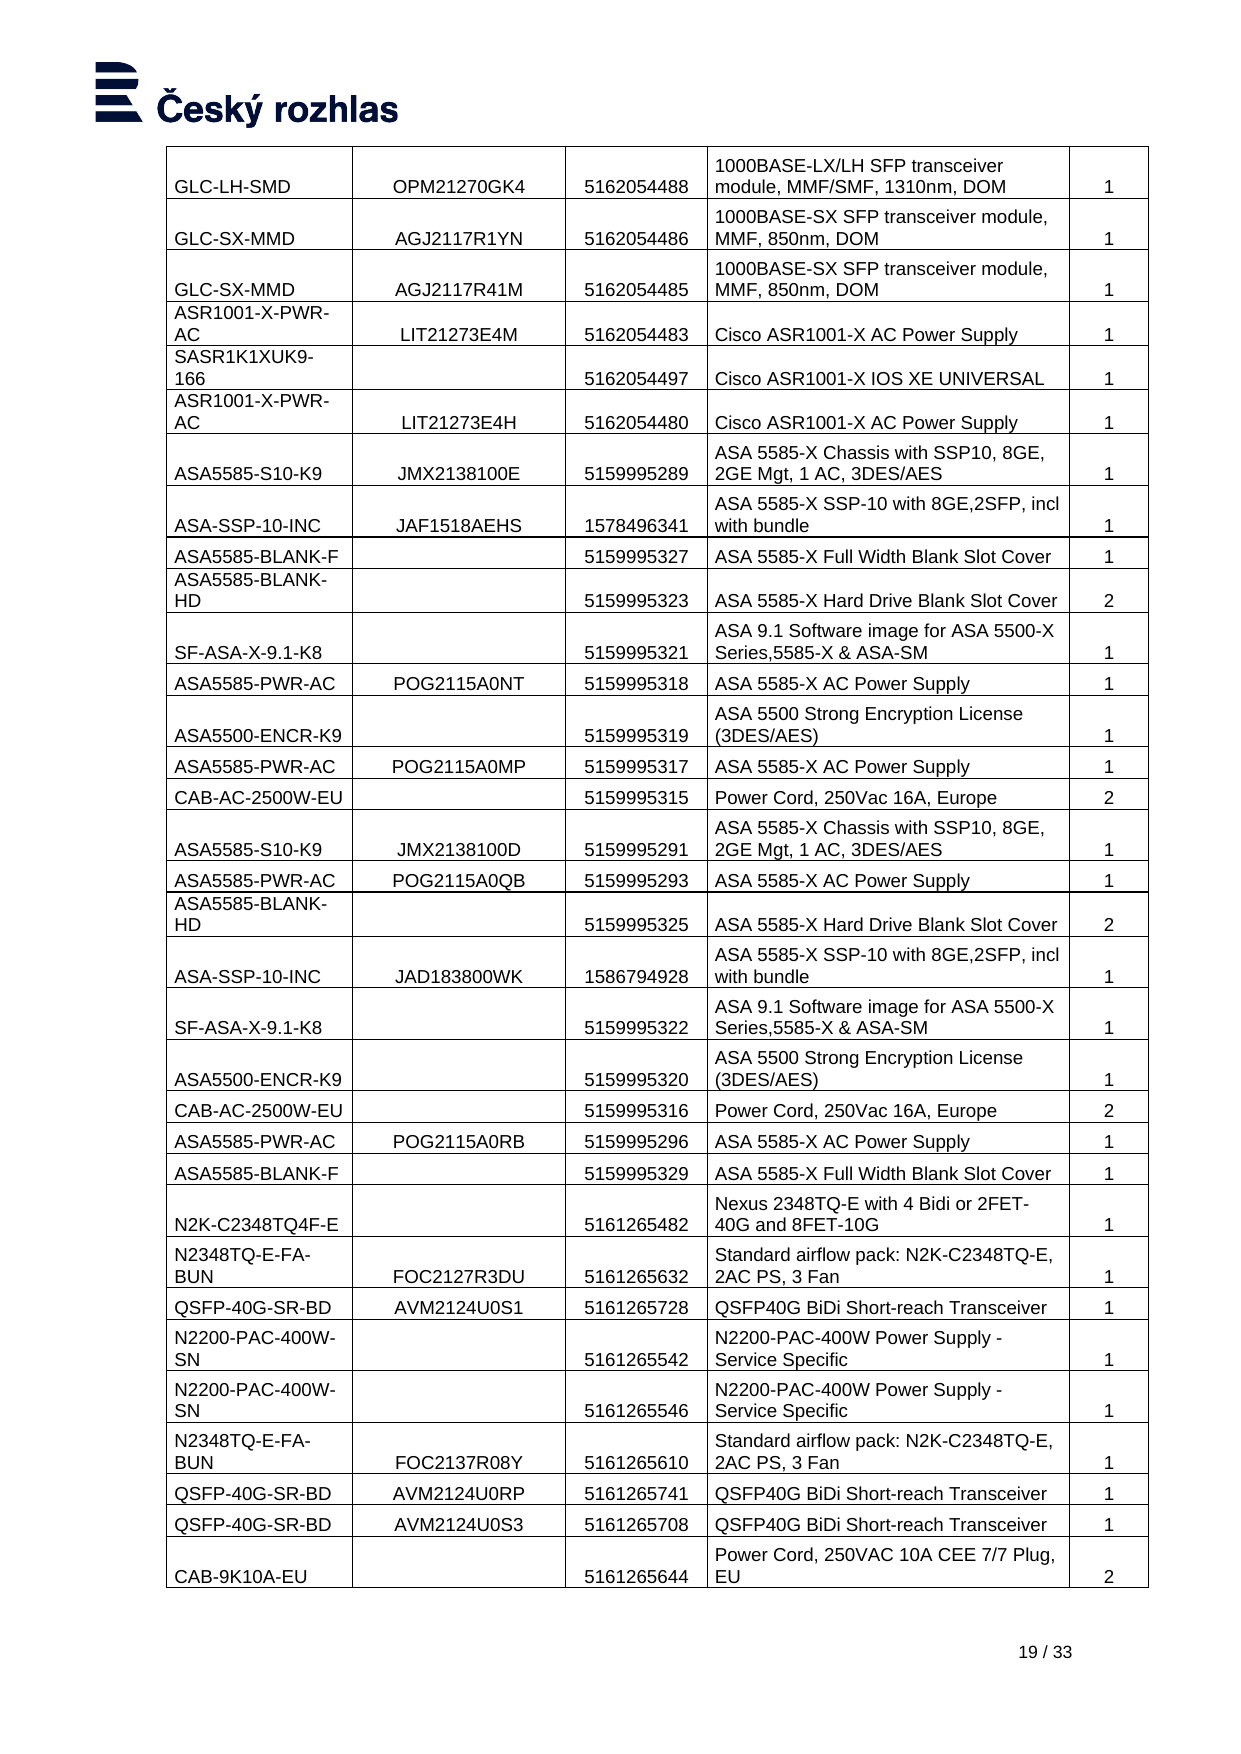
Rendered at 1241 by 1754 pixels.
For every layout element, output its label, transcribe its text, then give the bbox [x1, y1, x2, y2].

table_cell POG2115A0MP [353, 747, 565, 777]
table_cell 1 [1070, 390, 1148, 433]
table_cell SF-ASA-X-9.1-K8 [167, 988, 352, 1039]
table_cell AVM2124U0S3 [353, 1505, 565, 1536]
table_cell 2 [1070, 893, 1148, 936]
table_cell [353, 893, 565, 936]
table_cell 5162054480 [566, 390, 707, 433]
table_cell ASR1001-X-PWR-AC [167, 390, 352, 433]
table_cell ASA 9.1 Software image for ASA 5500-X Series,5585-X & ASA-SM [708, 613, 1069, 663]
table_cell 1 [1070, 1505, 1148, 1536]
table_cell 1 [1070, 861, 1148, 891]
table_cell N2200-PAC-400W Power Supply - Service Specific [708, 1371, 1069, 1422]
table_cell 5159995329 [566, 1154, 707, 1184]
table_cell [353, 1320, 565, 1370]
table_cell QSFP40G BiDi Short-reach Transceiver [708, 1474, 1069, 1504]
table_cell N2200-PAC-400W-SN [167, 1320, 352, 1370]
table_cell [353, 613, 565, 663]
table_cell ASA5585-PWR-AC [167, 861, 352, 891]
table_cell AVM2124U0RP [353, 1474, 565, 1504]
table_cell N2200-PAC-400W Power Supply - Service Specific [708, 1320, 1069, 1370]
table_cell POG2115A0RB [353, 1123, 565, 1153]
table_cell ASA 5585-X Full Width Blank Slot Cover [708, 1154, 1069, 1184]
table_cell 1000BASE-SX SFP transceiver module, MMF, 850nm, DOM [708, 199, 1069, 249]
table_cell ASR1001-X-PWR-AC [167, 302, 352, 345]
table_cell 5159995315 [566, 779, 707, 809]
table_cell [353, 1040, 565, 1090]
table_cell 5162054497 [566, 346, 707, 389]
table_cell 1 [1070, 1371, 1148, 1422]
table_cell QSFP-40G-SR-BD [167, 1474, 352, 1504]
table_cell ASA 5500 Strong Encryption License (3DES/AES) [708, 696, 1069, 746]
table_cell 2 [1070, 1091, 1148, 1122]
table_cell ASA5500-ENCR-K9 [167, 1040, 352, 1090]
table_cell 5159995293 [566, 861, 707, 891]
table_cell ASA 5585-X AC Power Supply [708, 664, 1069, 694]
table_cell GLC-SX-MMD [167, 250, 352, 301]
table_cell JMX2138100E [353, 434, 565, 485]
table_cell [353, 538, 565, 568]
table_cell [353, 1091, 565, 1122]
table_cell GLC-LH-SMD [167, 147, 352, 198]
table_cell 5162054485 [566, 250, 707, 301]
table_cell POG2115A0NT [353, 664, 565, 694]
table_cell AGJ2117R1YN [353, 199, 565, 249]
table_cell ASA5585-S10-K9 [167, 434, 352, 485]
table_cell 5159995322 [566, 988, 707, 1039]
table_cell 1 [1070, 664, 1148, 694]
table_cell 5161265542 [566, 1320, 707, 1370]
table_cell 1 [1070, 302, 1148, 345]
table_cell Cisco ASR1001-X IOS XE UNIVERSAL [708, 346, 1069, 389]
table_cell 5162054486 [566, 199, 707, 249]
table_cell FOC2127R3DU [353, 1237, 565, 1287]
table_cell ASA5585-BLANK-F [167, 538, 352, 568]
table_cell [353, 779, 565, 809]
table_cell SF-ASA-X-9.1-K8 [167, 613, 352, 663]
table_cell 2 [1070, 1537, 1148, 1587]
table_cell 5161265728 [566, 1288, 707, 1318]
table_cell QSFP-40G-SR-BD [167, 1288, 352, 1318]
table_cell 1 [1070, 810, 1148, 860]
table_cell ASA5585-PWR-AC [167, 747, 352, 777]
table_cell QSFP40G BiDi Short-reach Transceiver [708, 1288, 1069, 1318]
table_cell 1 [1070, 434, 1148, 485]
table_cell JAF1518AEHS [353, 486, 565, 536]
table_cell ASA 5585-X Hard Drive Blank Slot Cover [708, 893, 1069, 936]
table_cell [353, 346, 565, 389]
table_cell ASA5585-BLANK-HD [167, 893, 352, 936]
table_cell 1 [1070, 250, 1148, 301]
table_cell Cisco ASR1001-X AC Power Supply [708, 390, 1069, 433]
table_cell QSFP40G BiDi Short-reach Transceiver [708, 1505, 1069, 1536]
table_cell 5159995289 [566, 434, 707, 485]
table_cell Cisco ASR1001-X AC Power Supply [708, 302, 1069, 345]
table_cell ASA 5585-X AC Power Supply [708, 747, 1069, 777]
table_cell ASA 5585-X Full Width Blank Slot Cover [708, 538, 1069, 568]
table_cell AGJ2117R41M [353, 250, 565, 301]
table_cell Power Cord, 250Vac 16A, Europe [708, 779, 1069, 809]
table_cell 1000BASE-LX/LH SFP transceiver module, MMF/SMF, 1310nm, DOM [708, 147, 1069, 198]
table_cell N2200-PAC-400W-SN [167, 1371, 352, 1422]
table_cell 5162054483 [566, 302, 707, 345]
table_cell ASA 5585-X Chassis with SSP10, 8GE, 2GE Mgt, 1 AC, 3DES/AES [708, 434, 1069, 485]
table_cell 5161265632 [566, 1237, 707, 1287]
table_cell 1 [1070, 613, 1148, 663]
table_cell 1000BASE-SX SFP transceiver module, MMF, 850nm, DOM [708, 250, 1069, 301]
table_cell ASA5585-PWR-AC [167, 664, 352, 694]
table_cell 5159995296 [566, 1123, 707, 1153]
table_cell 1 [1070, 1423, 1148, 1473]
table_cell 1 [1070, 1185, 1148, 1236]
table_cell 1 [1070, 147, 1148, 198]
table_cell 5159995318 [566, 664, 707, 694]
table_cell 5159995325 [566, 893, 707, 936]
table_cell 1 [1070, 538, 1148, 568]
table_cell ASA 5585-X SSP-10 with 8GE,2SFP, incl with bundle [708, 486, 1069, 536]
table_cell 5159995317 [566, 747, 707, 777]
table_cell 5161265708 [566, 1505, 707, 1536]
table_cell 1586794928 [566, 937, 707, 987]
table_cell AVM2124U0S1 [353, 1288, 565, 1318]
table_cell 5159995323 [566, 569, 707, 612]
table_cell 1 [1070, 1320, 1148, 1370]
table_cell CAB-AC-2500W-EU [167, 779, 352, 809]
table_cell FOC2137R08Y [353, 1423, 565, 1473]
table_cell 1 [1070, 1288, 1148, 1318]
table_cell LIT21273E4H [353, 390, 565, 433]
table_cell 5161265644 [566, 1537, 707, 1587]
table_cell GLC-SX-MMD [167, 199, 352, 249]
table_cell ASA5585-BLANK-F [167, 1154, 352, 1184]
table_cell 1 [1070, 937, 1148, 987]
table_cell 5161265546 [566, 1371, 707, 1422]
picture [95, 62, 398, 128]
table_cell 5162054488 [566, 147, 707, 198]
table_cell OPM21270GK4 [353, 147, 565, 198]
table_cell ASA-SSP-10-INC [167, 486, 352, 536]
table_cell JAD183800WK [353, 937, 565, 987]
table_cell [353, 1154, 565, 1184]
table_cell ASA5585-S10-K9 [167, 810, 352, 860]
table_cell 1 [1070, 1123, 1148, 1153]
table_cell ASA 5585-X Chassis with SSP10, 8GE, 2GE Mgt, 1 AC, 3DES/AES [708, 810, 1069, 860]
table_cell ASA 9.1 Software image for ASA 5500-X Series,5585-X & ASA-SM [708, 988, 1069, 1039]
table_cell 1 [1070, 199, 1148, 249]
table_cell [353, 696, 565, 746]
table_cell 1 [1070, 1237, 1148, 1287]
table_cell Nexus 2348TQ-E with 4 Bidi or 2FET-40G and 8FET-10G [708, 1185, 1069, 1236]
table_cell ASA5585-PWR-AC [167, 1123, 352, 1153]
table_cell 5159995320 [566, 1040, 707, 1090]
table_cell QSFP-40G-SR-BD [167, 1505, 352, 1536]
table_cell Power Cord, 250VAC 10A CEE 7/7 Plug, EU [708, 1537, 1069, 1587]
table_cell N2348TQ-E-FA-BUN [167, 1237, 352, 1287]
table_cell Standard airflow pack: N2K-C2348TQ-E, 2AC PS, 3 Fan [708, 1423, 1069, 1473]
table_cell ASA 5500 Strong Encryption License (3DES/AES) [708, 1040, 1069, 1090]
table_cell 5159995327 [566, 538, 707, 568]
table_cell [353, 988, 565, 1039]
table_cell 2 [1070, 779, 1148, 809]
table_cell 1 [1070, 747, 1148, 777]
table_cell [353, 569, 565, 612]
table_cell CAB-9K10A-EU [167, 1537, 352, 1587]
table_cell 1 [1070, 486, 1148, 536]
table_cell 5159995291 [566, 810, 707, 860]
table_cell SASR1K1XUK9-166 [167, 346, 352, 389]
table_cell 5159995319 [566, 696, 707, 746]
table_cell 1 [1070, 1474, 1148, 1504]
table_cell ASA-SSP-10-INC [167, 937, 352, 987]
table_cell JMX2138100D [353, 810, 565, 860]
table_cell 1 [1070, 1154, 1148, 1184]
table_cell [353, 1371, 565, 1422]
table_cell CAB-AC-2500W-EU [167, 1091, 352, 1122]
table_cell 5161265610 [566, 1423, 707, 1473]
table_cell 1 [1070, 346, 1148, 389]
table_cell 1 [1070, 696, 1148, 746]
table_cell 5161265482 [566, 1185, 707, 1236]
table_cell POG2115A0QB [353, 861, 565, 891]
table_cell [353, 1537, 565, 1587]
table_cell LIT21273E4M [353, 302, 565, 345]
table_cell 2 [1070, 569, 1148, 612]
table_cell 5159995316 [566, 1091, 707, 1122]
table_cell 1 [1070, 988, 1148, 1039]
table_cell ASA 5585-X Hard Drive Blank Slot Cover [708, 569, 1069, 612]
table_cell 5159995321 [566, 613, 707, 663]
table_cell [353, 1185, 565, 1236]
table_cell ASA 5585-X AC Power Supply [708, 1123, 1069, 1153]
table_cell ASA5500-ENCR-K9 [167, 696, 352, 746]
table_cell Power Cord, 250Vac 16A, Europe [708, 1091, 1069, 1122]
table_cell 5161265741 [566, 1474, 707, 1504]
table_cell N2348TQ-E-FA-BUN [167, 1423, 352, 1473]
table_cell ASA 5585-X AC Power Supply [708, 861, 1069, 891]
table_cell 1578496341 [566, 486, 707, 536]
table_cell N2K-C2348TQ4F-E [167, 1185, 352, 1236]
table_cell 1 [1070, 1040, 1148, 1090]
table_cell Standard airflow pack: N2K-C2348TQ-E, 2AC PS, 3 Fan [708, 1237, 1069, 1287]
table_cell ASA 5585-X SSP-10 with 8GE,2SFP, incl with bundle [708, 937, 1069, 987]
table_cell ASA5585-BLANK-HD [167, 569, 352, 612]
